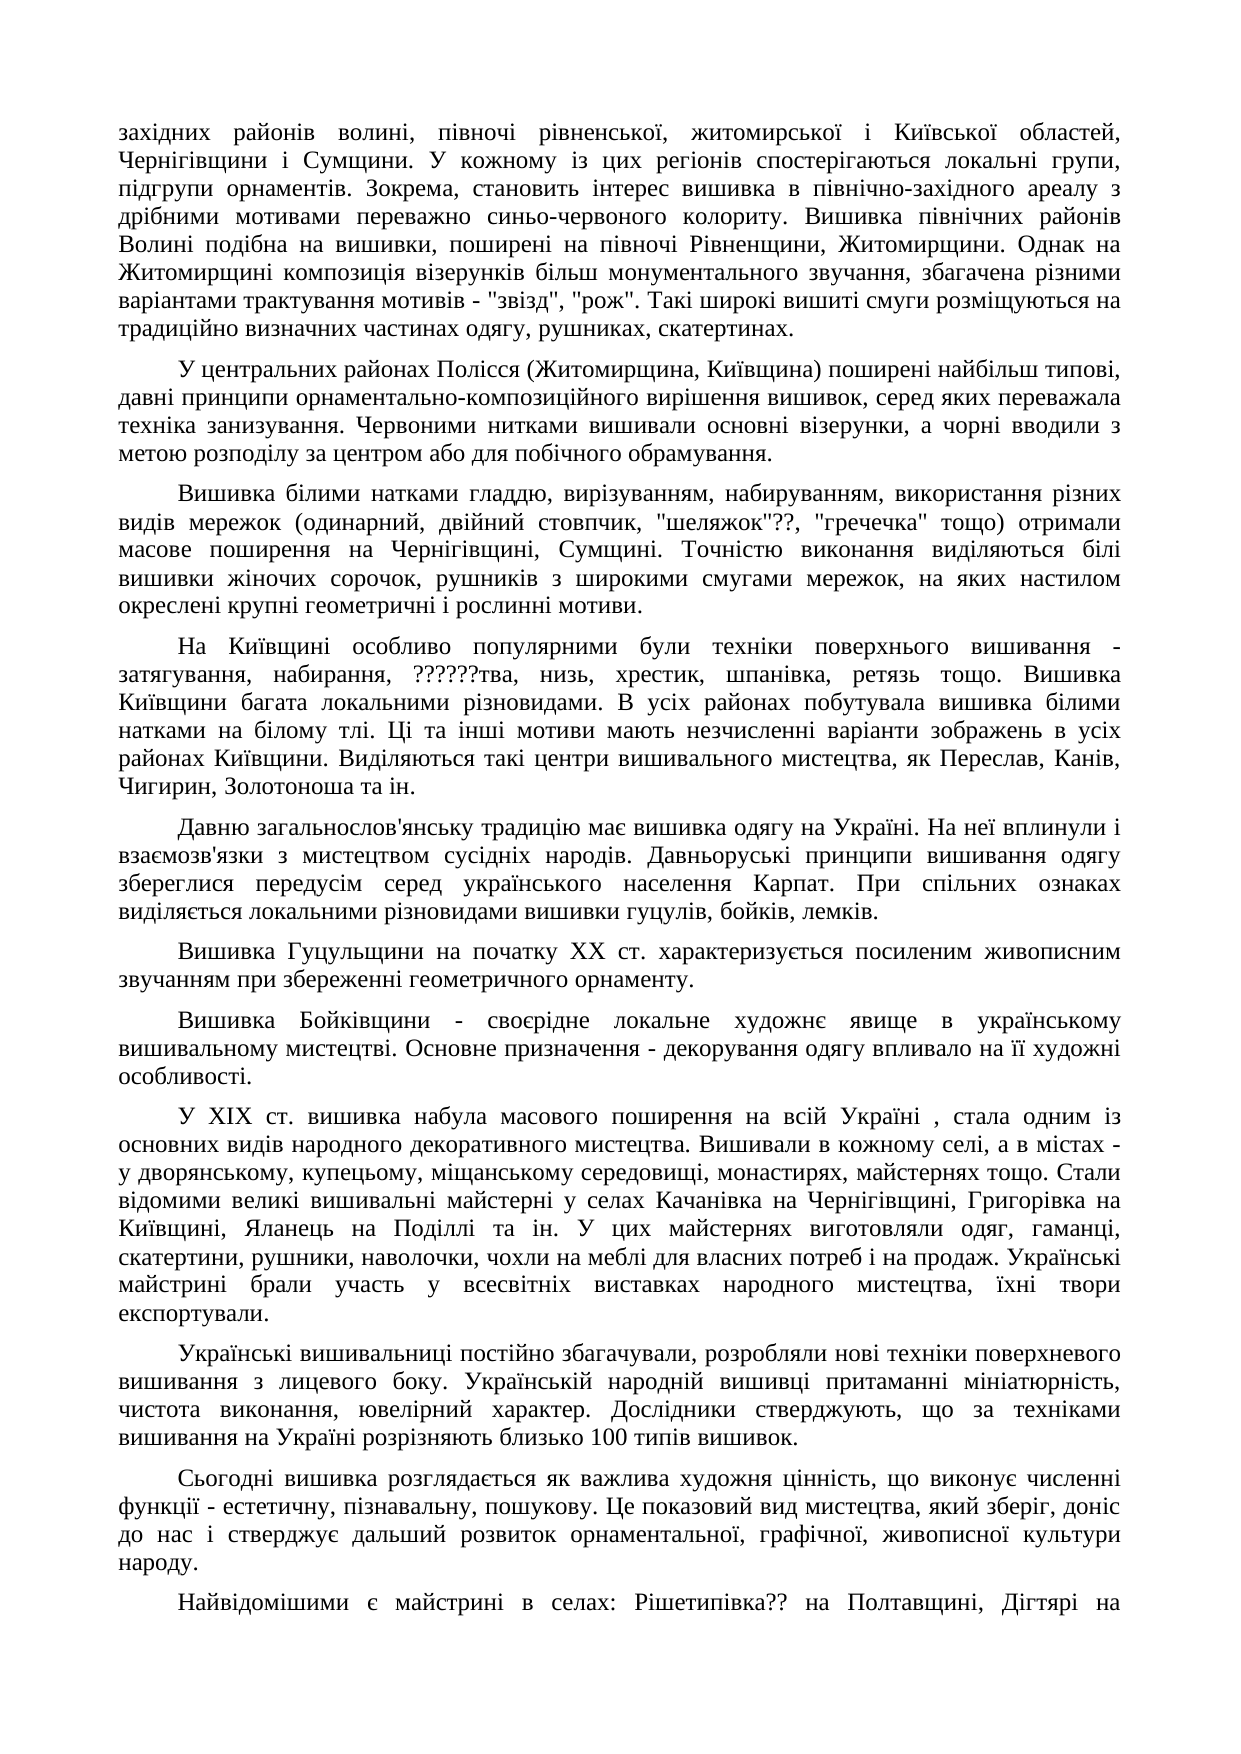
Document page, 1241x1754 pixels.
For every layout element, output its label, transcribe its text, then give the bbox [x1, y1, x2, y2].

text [118, 1588, 1122, 1616]
text Українські вишивальниці постійно збагачували, розробляли нові техніки поверхневого вишивання з лицевого боку. Українській народній вишивці притаманні мініатюрність, чистота виконання, ювелірний характер. Дослідники стверджують, що за техніками вишивання на Україні розрізняють близько 100 типів вишивок. [118, 1339, 1122, 1451]
text На Київщині особливо популярними були техніки поверхнього вишивання - затягування, набирання, ??????тва, низь, хрестик, шпанівка, ретязь тощо. Вишивка Київщини багата локальними різновидами. В усіх районах побутувала вишивка білими натками на білому тлі. Ці та інші мотиви мають незчисленні варіанти зображень в усіх районах Київщини. Виділяються такі центри вишивального мистецтва, як Переслав, Канів, Чигирин, Золотоноша та ін. [118, 632, 1122, 800]
text У центральних районах Полісся (Житомирщина, Київщина) поширені найбільш типові, давні принципи орнаментально-композиційного вирішення вишивок, серед яких переважала техніка занизування. Червоними нитками вишивали основні візерунки, а чорні вводили з метою розподілу за центром або для побічного обрамування. [118, 355, 1122, 467]
text У ХІХ ст. вишивка набула масового поширення на всій Україні , стала одним із основних видів народного декоративного мистецтва. Вишивали в кожному селі, а в містах - у дворянському, купецьому, міщанському середовищі, монастирях, майстернях тощо. Стали відомими великі вишивальні майстерні у селах Качанівка на Чернігівщині, Григорівка на Київщині, Яланець на Поділлі та ін. У цих майстернях виготовляли одяг, гаманці, скатертини, рушники, наволочки, чохли на меблі для власних потреб і на продаж. Українські майстрині брали участь у всесвітніх виставках народного мистецтва, їхні твори експортували. [118, 1102, 1122, 1326]
text Вишивка білими натками гладдю, вирізуванням, набируванням, використання різних видів мережок (одинарний, двійний стовпчик, "шеляжок"??, "гречечка" тощо) отримали масове поширення на Чернігівщині, Сумщині. Точністю виконання виділяються білі вишивки жіночих сорочок, рушників з широкими смугами мережок, на яких настилом окреслені крупні геометричні і рослинні мотиви. [118, 479, 1122, 619]
text Вишивка Бойківщини - своєрідне локальне художнє явище в українському вишивальному мистецтві. Основне призначення - декорування одягу впливало на її художні особливості. [118, 1006, 1122, 1090]
text Сьогодні вишивка розглядається як важлива художня цінність, що виконує численні функції - естетичну, пізнавальну, пошукову. Це показовий вид мистецтва, який зберіг, доніс до нас і стверджує дальший розвиток орнаментальної, графічної, живописної культури народу. [118, 1463, 1122, 1576]
text Вишивка Гуцульщини на початку ХХ ст. характеризується посиленим живописним звучанням при збереженні геометричного орнаменту. [118, 937, 1122, 993]
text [118, 118, 1122, 342]
text Давню загальнослов'янську традицію має вишивка одягу на Україні. На неї вплинули і взаємозв'язки з мистецтвом сусідніх народів. Давньоруські принципи вишивання одягу збереглися передусім серед українського населення Карпат. При спільних ознаках виділяється локальними різновидами вишивки гуцулів, бойків, лемків. [118, 813, 1122, 925]
